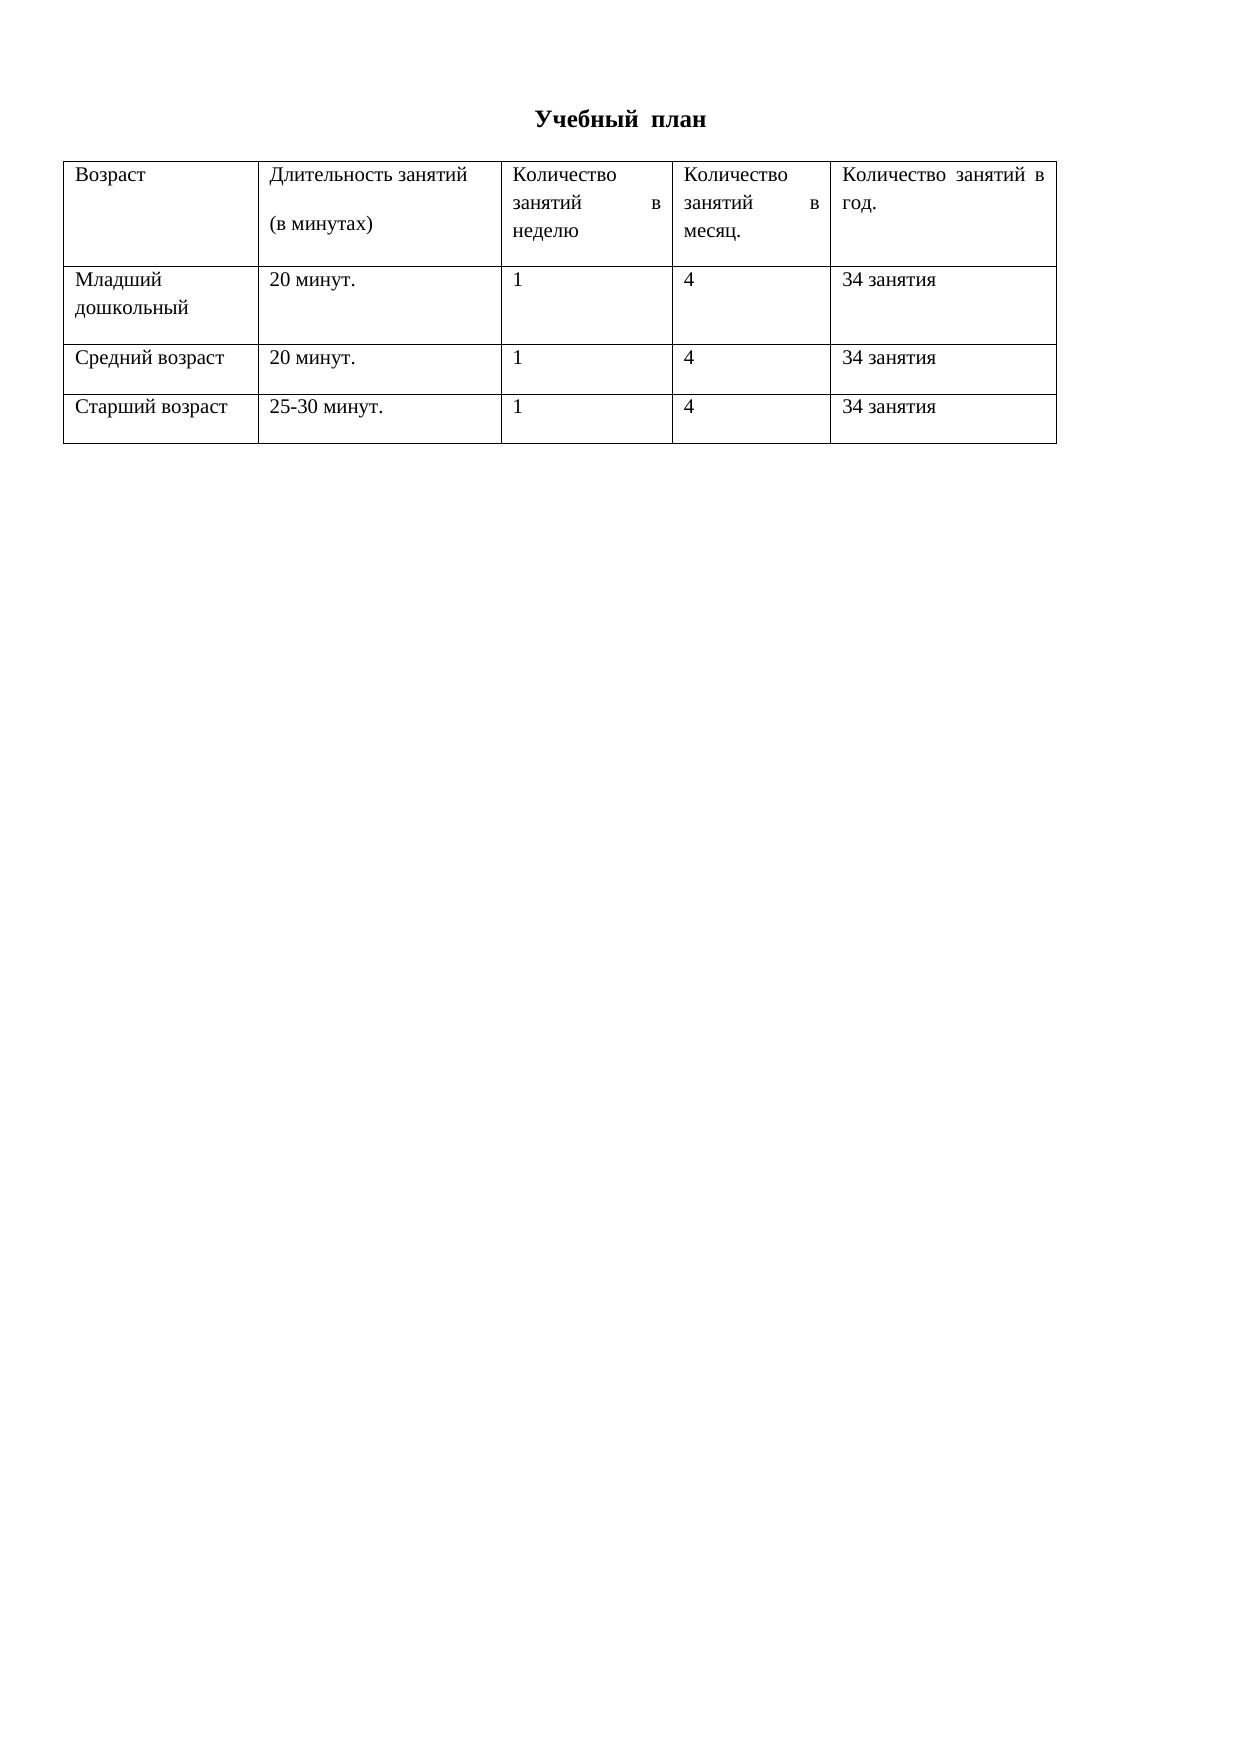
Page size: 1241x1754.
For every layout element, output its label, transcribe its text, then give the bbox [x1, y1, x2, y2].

table_header Длительность занятий (в минутах) [259, 162, 501, 266]
table_header Возраст [64, 162, 258, 266]
table_cell 34 занятия [831, 267, 1056, 344]
table_cell Средний возраст [64, 345, 258, 393]
table_header Количество занятий в неделю [502, 162, 672, 266]
table_cell 34 занятия [831, 345, 1056, 393]
table_cell 20 минут. [259, 267, 501, 344]
table_cell Старший возраст [64, 395, 258, 443]
table_cell 25-30 минут. [259, 395, 501, 443]
table_cell 4 [673, 345, 830, 393]
table_cell 1 [502, 395, 672, 443]
table_header Количество занятий в год. [831, 162, 1056, 266]
table_cell 4 [673, 267, 830, 344]
table_cell 1 [502, 345, 672, 393]
text Учебный план [75, 104, 1165, 132]
table_cell 34 занятия [831, 395, 1056, 443]
table_cell 4 [673, 395, 830, 443]
table_cell 1 [502, 267, 672, 344]
table_header Количество занятий в месяц. [673, 162, 830, 266]
table_cell 20 минут. [259, 345, 501, 393]
table_cell Младший дошкольный [64, 267, 258, 344]
